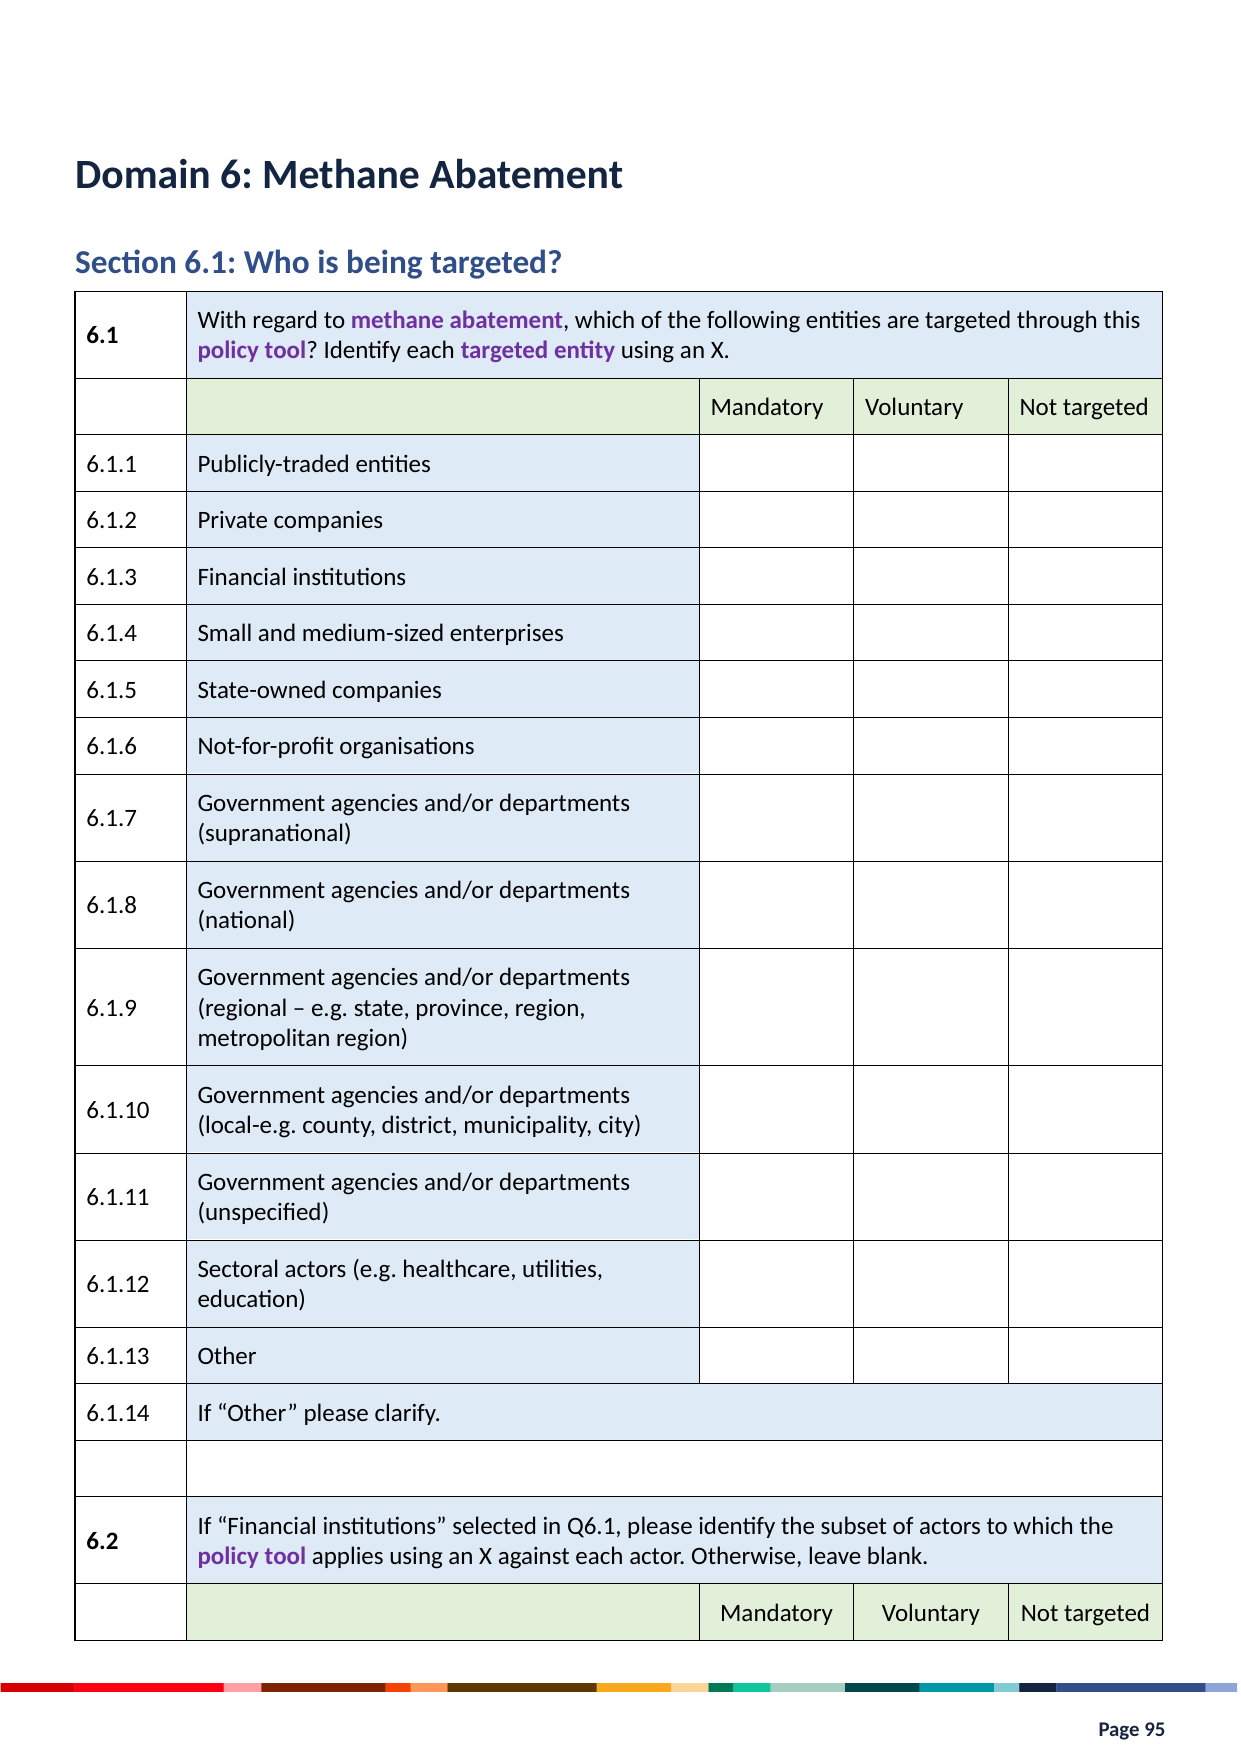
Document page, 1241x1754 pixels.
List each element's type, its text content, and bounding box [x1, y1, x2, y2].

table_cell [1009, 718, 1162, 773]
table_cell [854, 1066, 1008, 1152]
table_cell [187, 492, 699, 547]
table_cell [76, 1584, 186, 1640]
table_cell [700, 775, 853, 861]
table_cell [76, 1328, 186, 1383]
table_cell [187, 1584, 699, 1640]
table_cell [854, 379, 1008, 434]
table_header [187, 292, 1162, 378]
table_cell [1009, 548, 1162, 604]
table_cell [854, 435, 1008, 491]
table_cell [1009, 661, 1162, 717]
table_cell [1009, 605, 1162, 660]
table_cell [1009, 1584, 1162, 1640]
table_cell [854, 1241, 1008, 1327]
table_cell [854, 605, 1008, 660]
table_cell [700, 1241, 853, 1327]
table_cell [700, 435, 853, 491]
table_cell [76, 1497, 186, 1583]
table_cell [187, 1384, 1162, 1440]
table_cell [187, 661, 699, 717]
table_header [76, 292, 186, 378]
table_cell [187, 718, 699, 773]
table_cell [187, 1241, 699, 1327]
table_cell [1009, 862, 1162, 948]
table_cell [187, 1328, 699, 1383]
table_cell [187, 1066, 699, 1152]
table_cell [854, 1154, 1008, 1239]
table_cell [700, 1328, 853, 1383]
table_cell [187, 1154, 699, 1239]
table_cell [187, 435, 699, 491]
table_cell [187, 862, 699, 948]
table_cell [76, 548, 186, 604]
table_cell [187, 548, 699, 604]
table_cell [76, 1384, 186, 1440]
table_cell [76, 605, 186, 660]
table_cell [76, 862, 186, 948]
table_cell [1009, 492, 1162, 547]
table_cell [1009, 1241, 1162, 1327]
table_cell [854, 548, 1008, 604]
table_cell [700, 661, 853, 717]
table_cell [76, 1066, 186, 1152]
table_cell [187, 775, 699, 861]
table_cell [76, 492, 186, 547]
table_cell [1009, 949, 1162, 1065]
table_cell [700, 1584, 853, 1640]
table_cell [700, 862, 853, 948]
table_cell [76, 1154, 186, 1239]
picture [0, 1683, 1236, 1692]
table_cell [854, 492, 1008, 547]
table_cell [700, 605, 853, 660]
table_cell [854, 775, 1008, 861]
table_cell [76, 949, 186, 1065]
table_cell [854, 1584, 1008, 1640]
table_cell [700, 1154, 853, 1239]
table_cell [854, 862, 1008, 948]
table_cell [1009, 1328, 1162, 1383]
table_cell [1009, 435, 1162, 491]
subtitle Section 6.1: Who is being targeted? [75, 241, 1165, 282]
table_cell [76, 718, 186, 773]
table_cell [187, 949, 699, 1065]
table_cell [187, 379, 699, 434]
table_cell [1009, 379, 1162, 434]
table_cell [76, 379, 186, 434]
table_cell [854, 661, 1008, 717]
subtitle Domain 6: Methane Abatement [75, 148, 1165, 199]
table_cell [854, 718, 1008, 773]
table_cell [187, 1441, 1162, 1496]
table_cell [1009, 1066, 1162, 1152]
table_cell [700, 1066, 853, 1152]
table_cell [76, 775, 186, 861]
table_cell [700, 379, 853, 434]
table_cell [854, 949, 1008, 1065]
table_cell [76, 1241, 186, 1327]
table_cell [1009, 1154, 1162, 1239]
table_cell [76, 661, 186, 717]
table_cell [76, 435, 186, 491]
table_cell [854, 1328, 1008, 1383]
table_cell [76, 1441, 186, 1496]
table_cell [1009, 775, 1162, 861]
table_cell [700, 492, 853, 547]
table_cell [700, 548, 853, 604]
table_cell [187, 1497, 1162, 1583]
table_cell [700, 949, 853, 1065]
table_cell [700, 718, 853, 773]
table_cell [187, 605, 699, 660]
